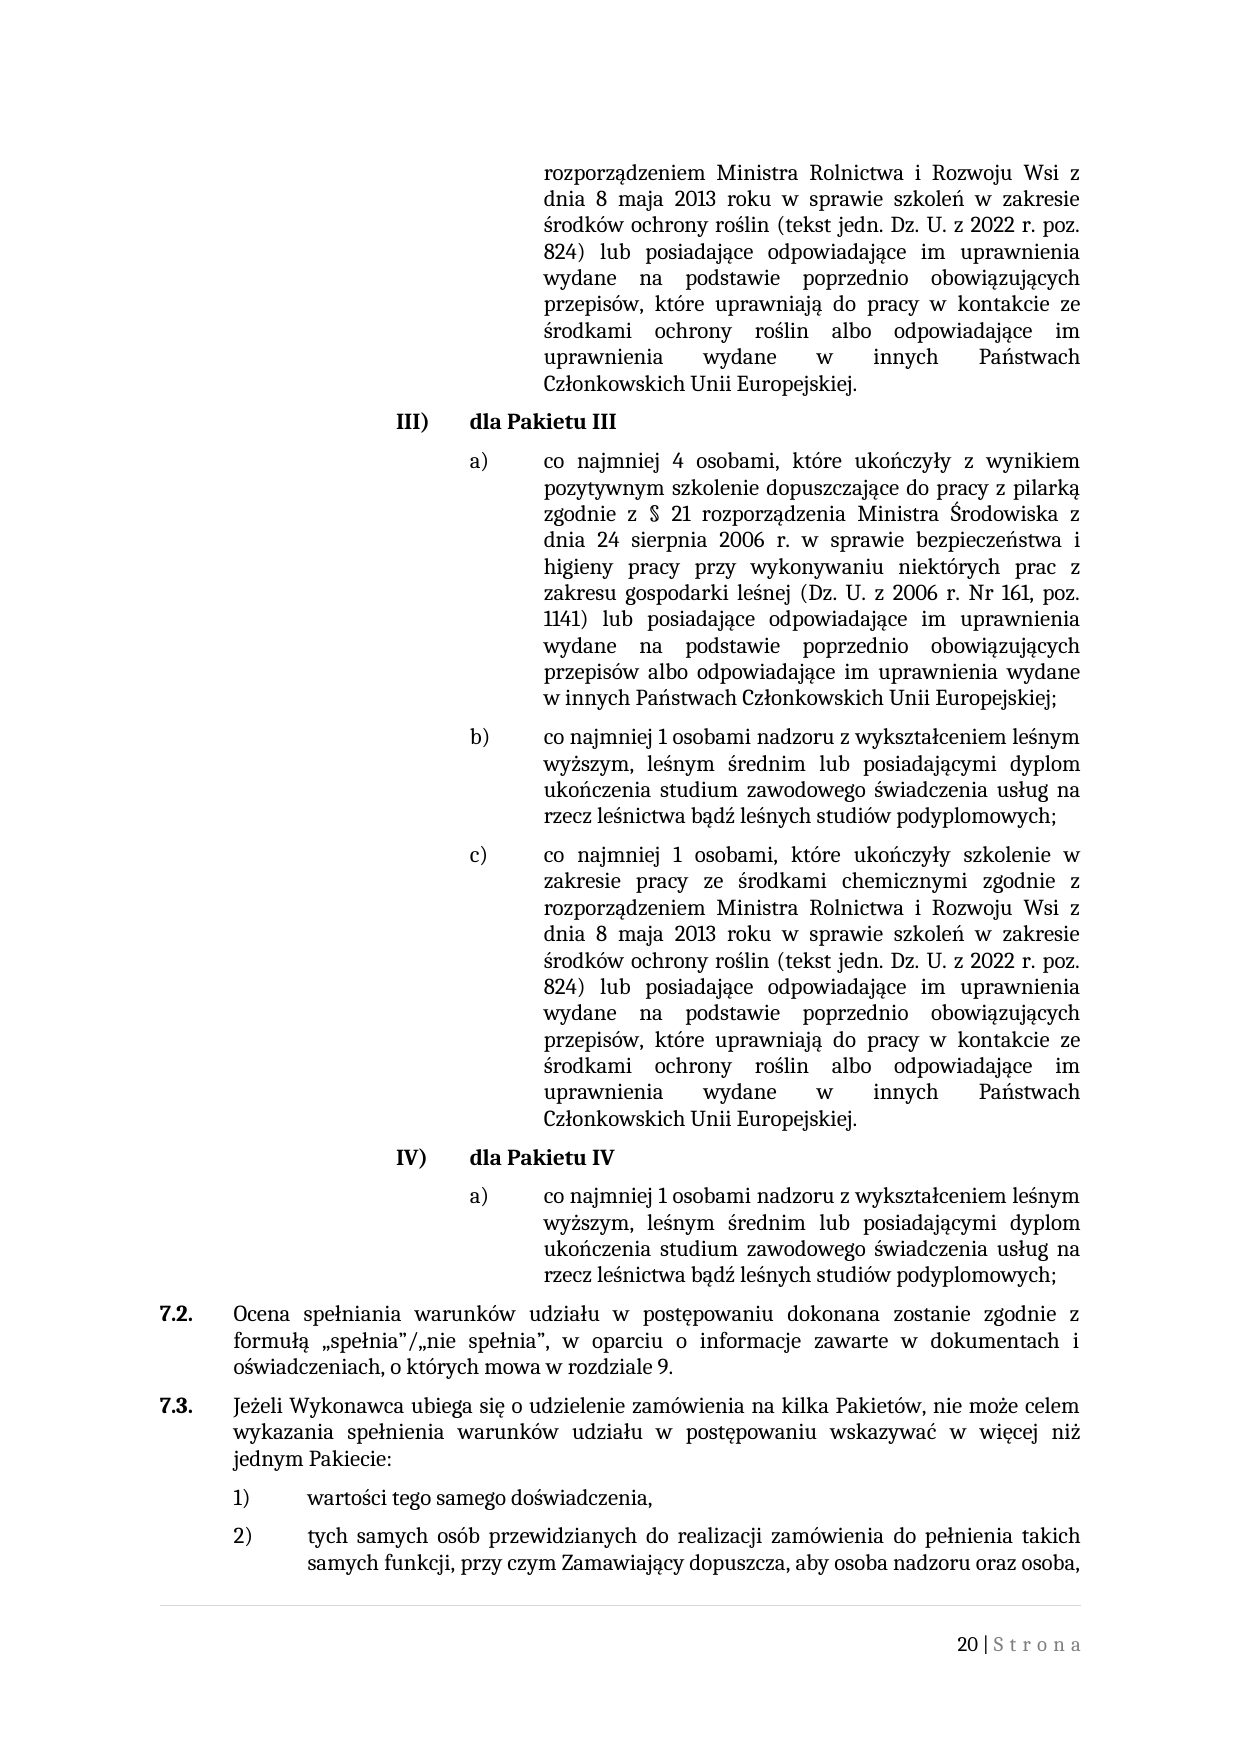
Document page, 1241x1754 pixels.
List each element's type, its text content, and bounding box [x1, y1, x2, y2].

text b) co najmniej 1 osobami nadzoru z wykształceniem leśnym wyższym, leśnym średnim lub posiadającymi dyplom ukończenia studium zawodowego świadczenia usług na rzecz leśnictwa bądź leśnych studiów podyplomowych; [469, 724, 1081, 829]
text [469, 159, 1081, 397]
text IV) dla Pakietu IV [396, 1144, 1081, 1171]
text a) co najmniej 1 osobami nadzoru z wykształceniem leśnym wyższym, leśnym średnim lub posiadającymi dyplom ukończenia studium zawodowego świadczenia usług na rzecz leśnictwa bądź leśnych studiów podyplomowych; [469, 1183, 1081, 1289]
text III) dla Pakietu III [396, 409, 1081, 436]
text 7.2. Ocena spełniania warunków udziału w postępowaniu dokonana zostanie zgodnie z formułą „spełnia”/„nie spełnia”, w oparciu o informacje zawarte w dokumentach i oświadczeniach, o których mowa w rozdziale 9. [159, 1301, 1081, 1380]
text 7.3. Jeżeli Wykonawca ubiega się o udzielenie zamówienia na kilka Pakietów, nie może celem wykazania spełnienia warunków udziału w postępowaniu wskazywać w więcej niż jednym Pakiecie: [159, 1393, 1081, 1472]
text 1) wartości tego samego doświadczenia, [233, 1484, 1081, 1511]
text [233, 1523, 1081, 1576]
